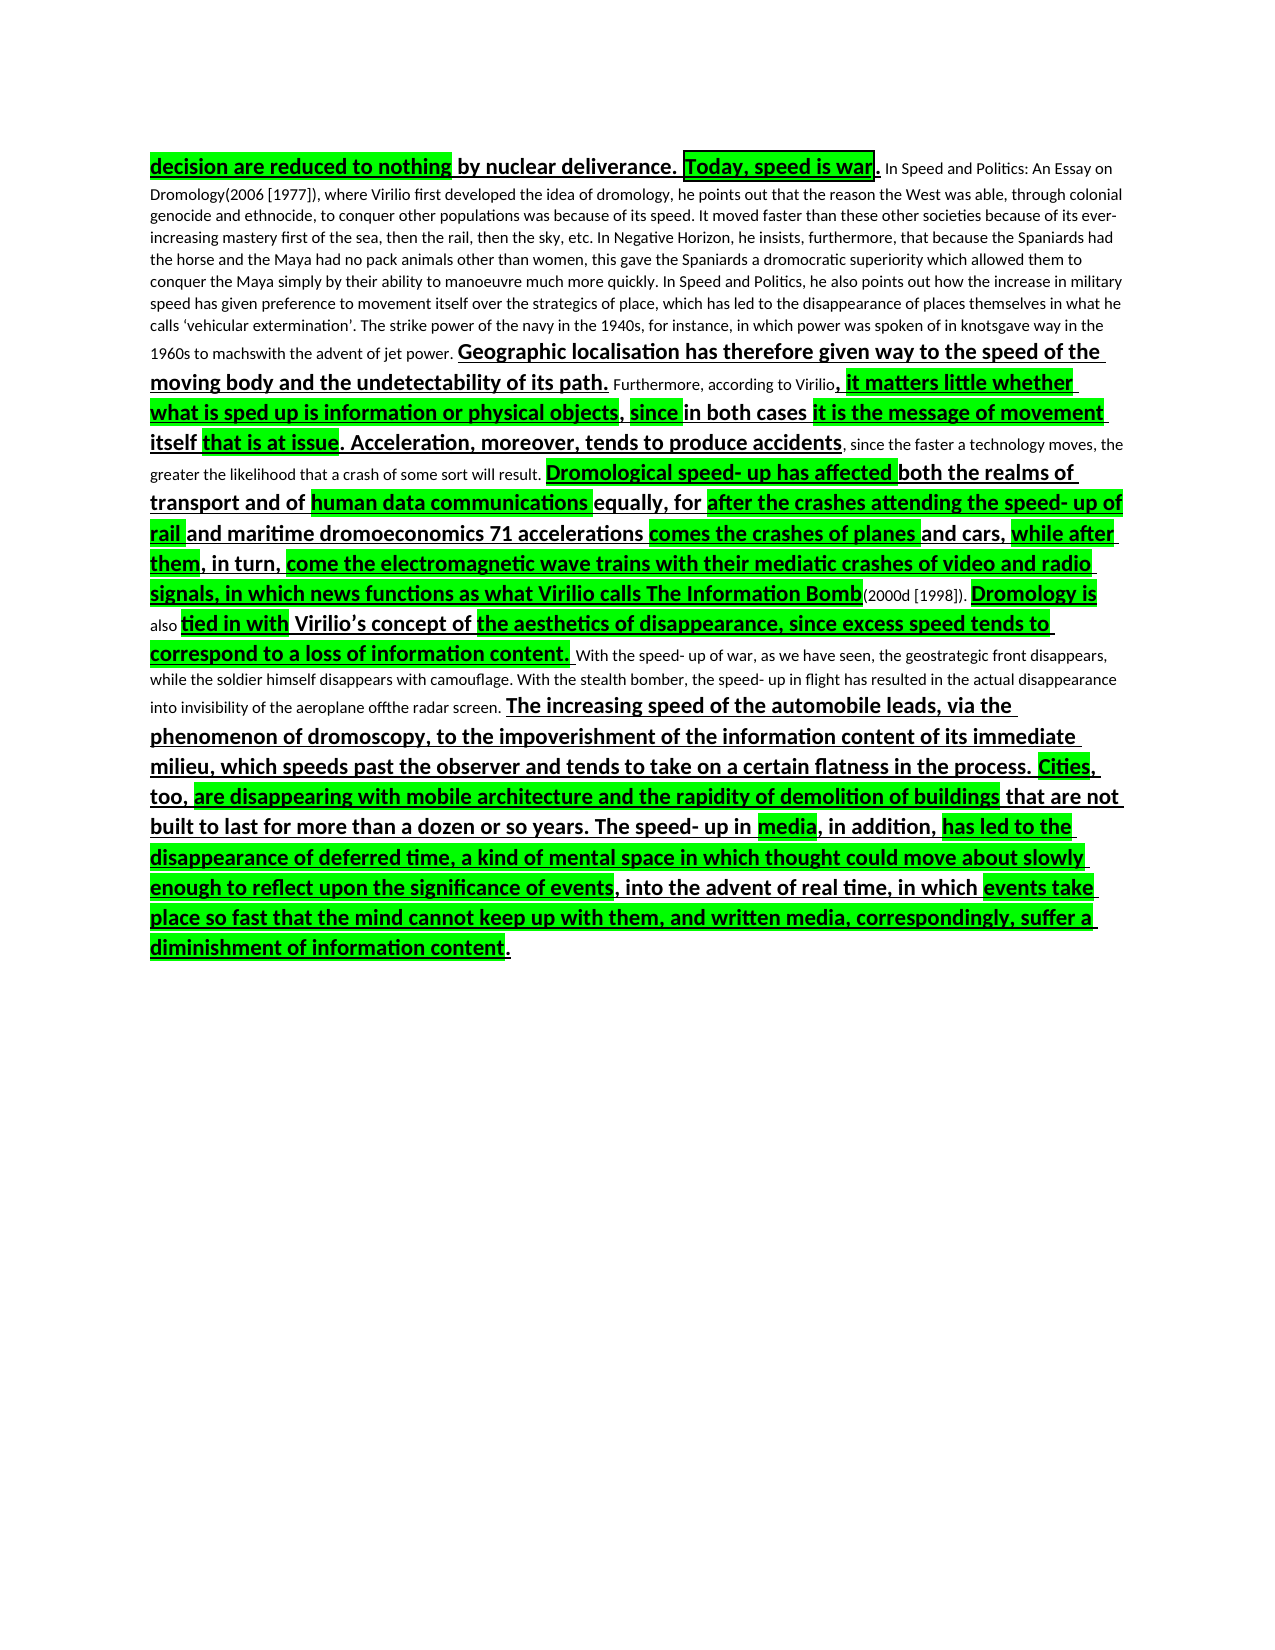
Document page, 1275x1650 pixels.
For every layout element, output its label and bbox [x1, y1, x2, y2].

text [150, 150, 1125, 961]
